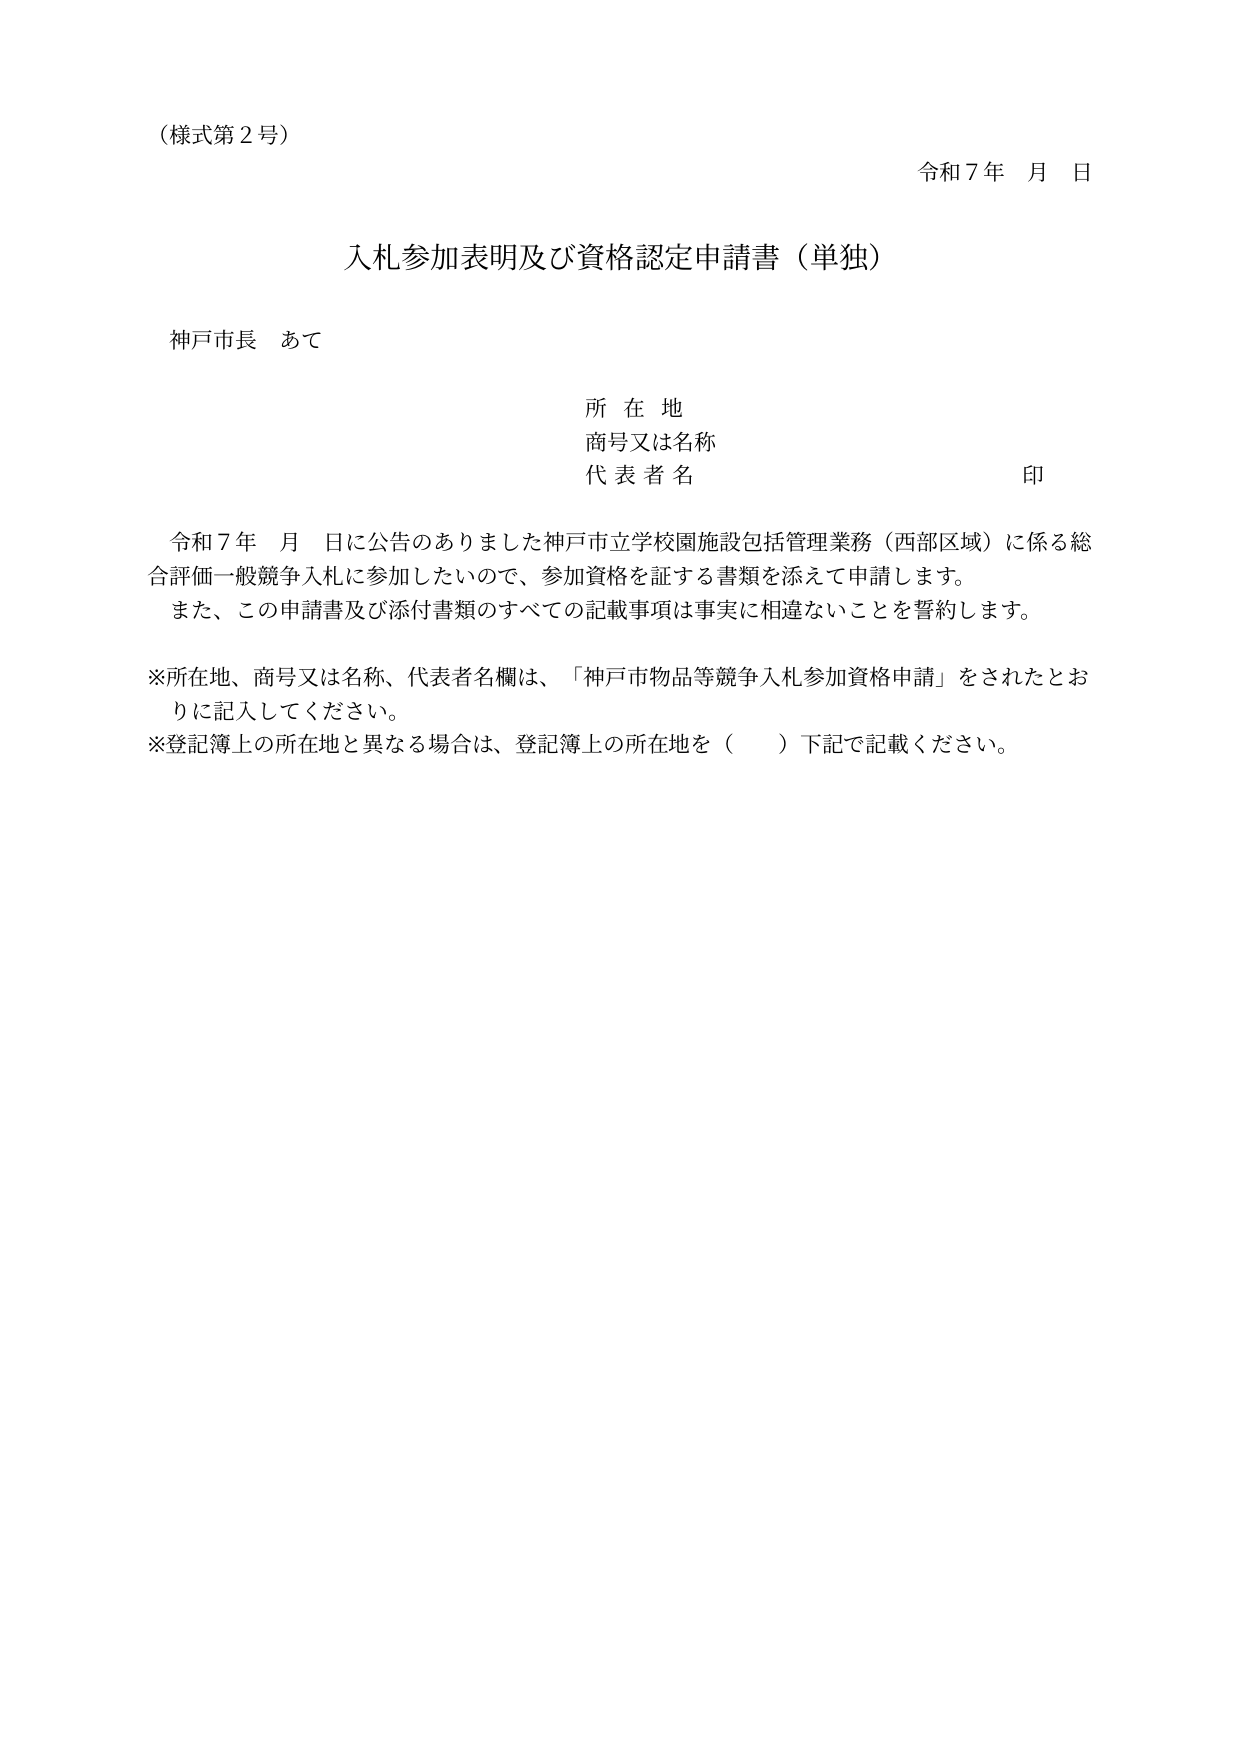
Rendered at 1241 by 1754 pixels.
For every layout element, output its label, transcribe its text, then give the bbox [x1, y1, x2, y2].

text 令和７年 月 日 [148, 154, 1092, 188]
text 商号又は名称 [585, 424, 1092, 457]
text 所在地 [585, 390, 1092, 424]
text ※所在地、商号又は名称、代表者名欄は、「神戸市物品等競争入札参加資格申請」をされたとおりに記入してください。 [148, 659, 1092, 726]
text 神戸市長 あて [148, 323, 1092, 356]
text ※登記簿上の所在地と異なる場合は、登記簿上の所在地を（ ）下記で記載ください。 [148, 726, 1092, 760]
text 令和７年 月 日に公告のありました神戸市立学校園施設包括管理業務（西部区域）に係る総合評価一般競争入札に参加したいので、参加資格を証する書類を添えて申請します。 [148, 524, 1092, 592]
text 代表者名 印 [585, 457, 1092, 491]
text 入札参加表明及び資格認定申請書（単独） [148, 222, 1092, 289]
text また、この申請書及び添付書類のすべての記載事項は事実に相違ないことを誓約します。 [148, 592, 1092, 626]
